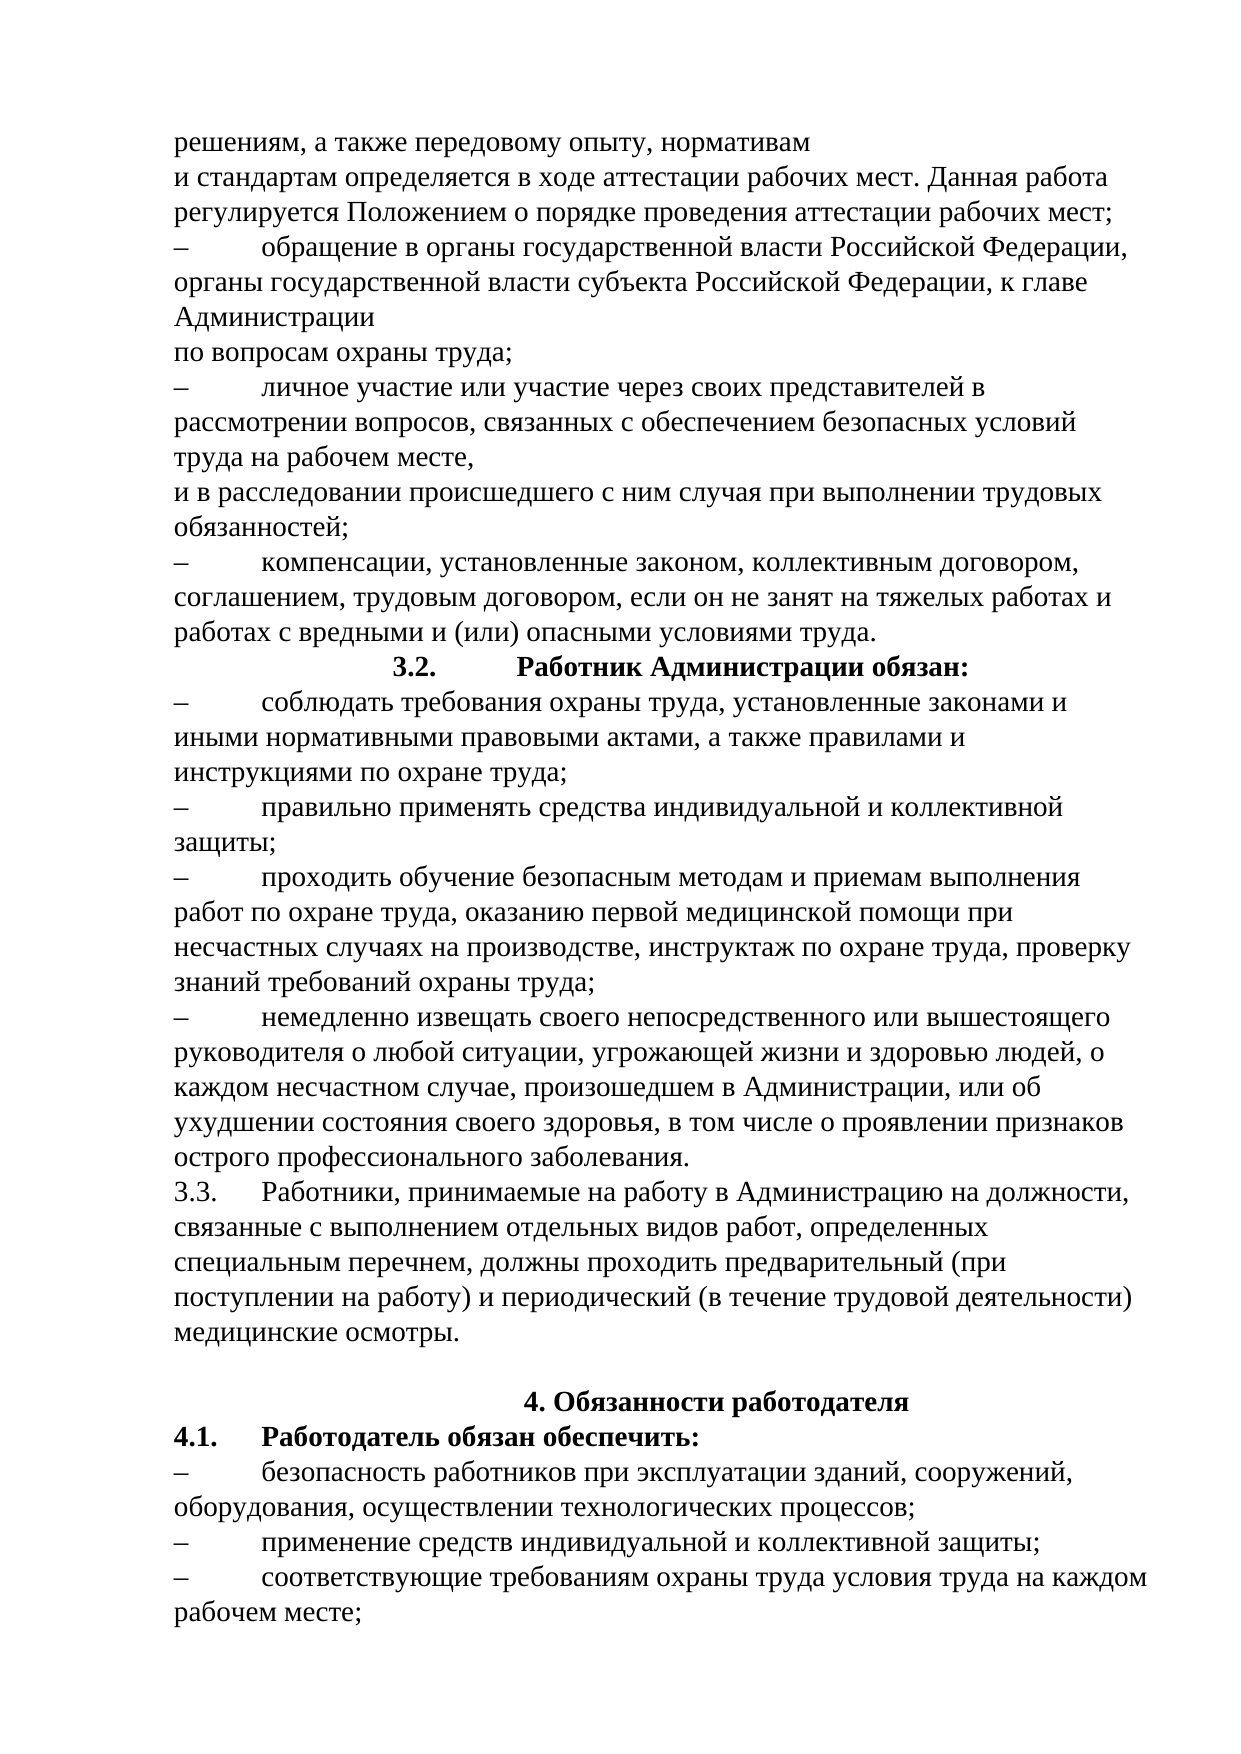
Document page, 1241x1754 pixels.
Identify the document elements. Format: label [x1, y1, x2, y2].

table_header [166, 118, 1156, 1632]
